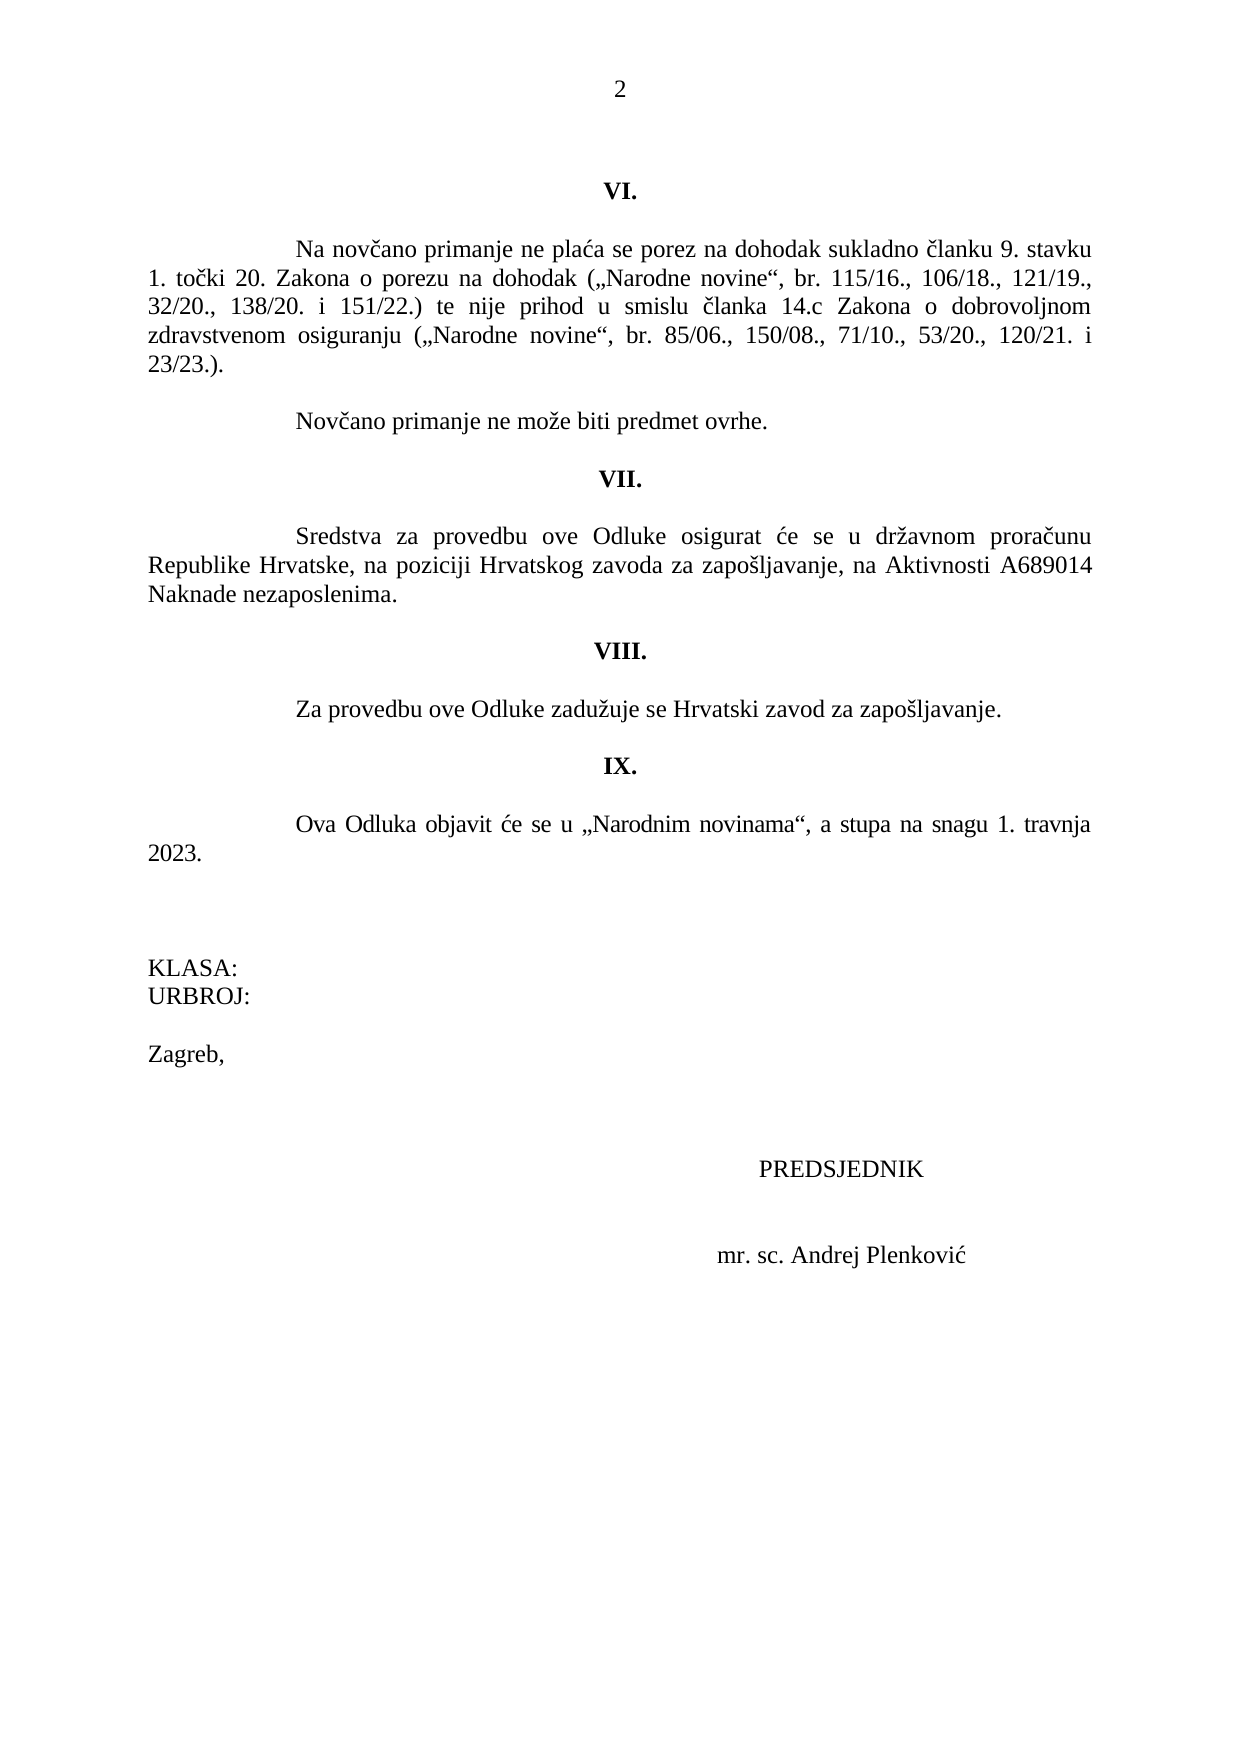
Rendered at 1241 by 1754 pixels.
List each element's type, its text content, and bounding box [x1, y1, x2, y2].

text VII. [148, 464, 1092, 493]
text Sredstva za provedbu ove Odluke osigurat će se u državnom proračunu Republike Hrvatske, na poziciji Hrvatskog zavoda za zapošljavanje, na Aktivnosti A689014 Naknade nezaposlenima. [148, 521, 1092, 608]
text VIII. [148, 636, 1092, 665]
text URBROJ: [148, 981, 1092, 1010]
text IX. [148, 751, 1092, 780]
text Zagreb, [148, 1039, 1092, 1068]
text Na novčano primanje ne plaća se porez na dohodak sukladno članku 9. stavku 1. točki 20. Zakona o porezu na dohodak („Narodne novine“, br. 115/16., 106/18., 121/19., 32/20., 138/20. i 151/22.) te nije prihod u smislu članka 14.c Zakona o dobrovoljnom zdravstvenom osiguranju („Narodne novine“, br. 85/06., 150/08., 71/10., 53/20., 120/21. i 23/23.). [148, 234, 1092, 378]
text VI. [148, 176, 1092, 205]
text PREDSJEDNIK [590, 1154, 1092, 1183]
text Za provedbu ove Odluke zadužuje se Hrvatski zavod za zapošljavanje. [148, 694, 1092, 723]
text KLASA: [148, 953, 1092, 981]
text Novčano primanje ne može biti predmet ovrhe. [148, 406, 1092, 435]
text Ova Odluka objavit će se u „Narodnim novinama“, a stupa na snagu 1. travnja 2023. [148, 809, 1092, 866]
text mr. sc. Andrej Plenković [590, 1240, 1092, 1269]
